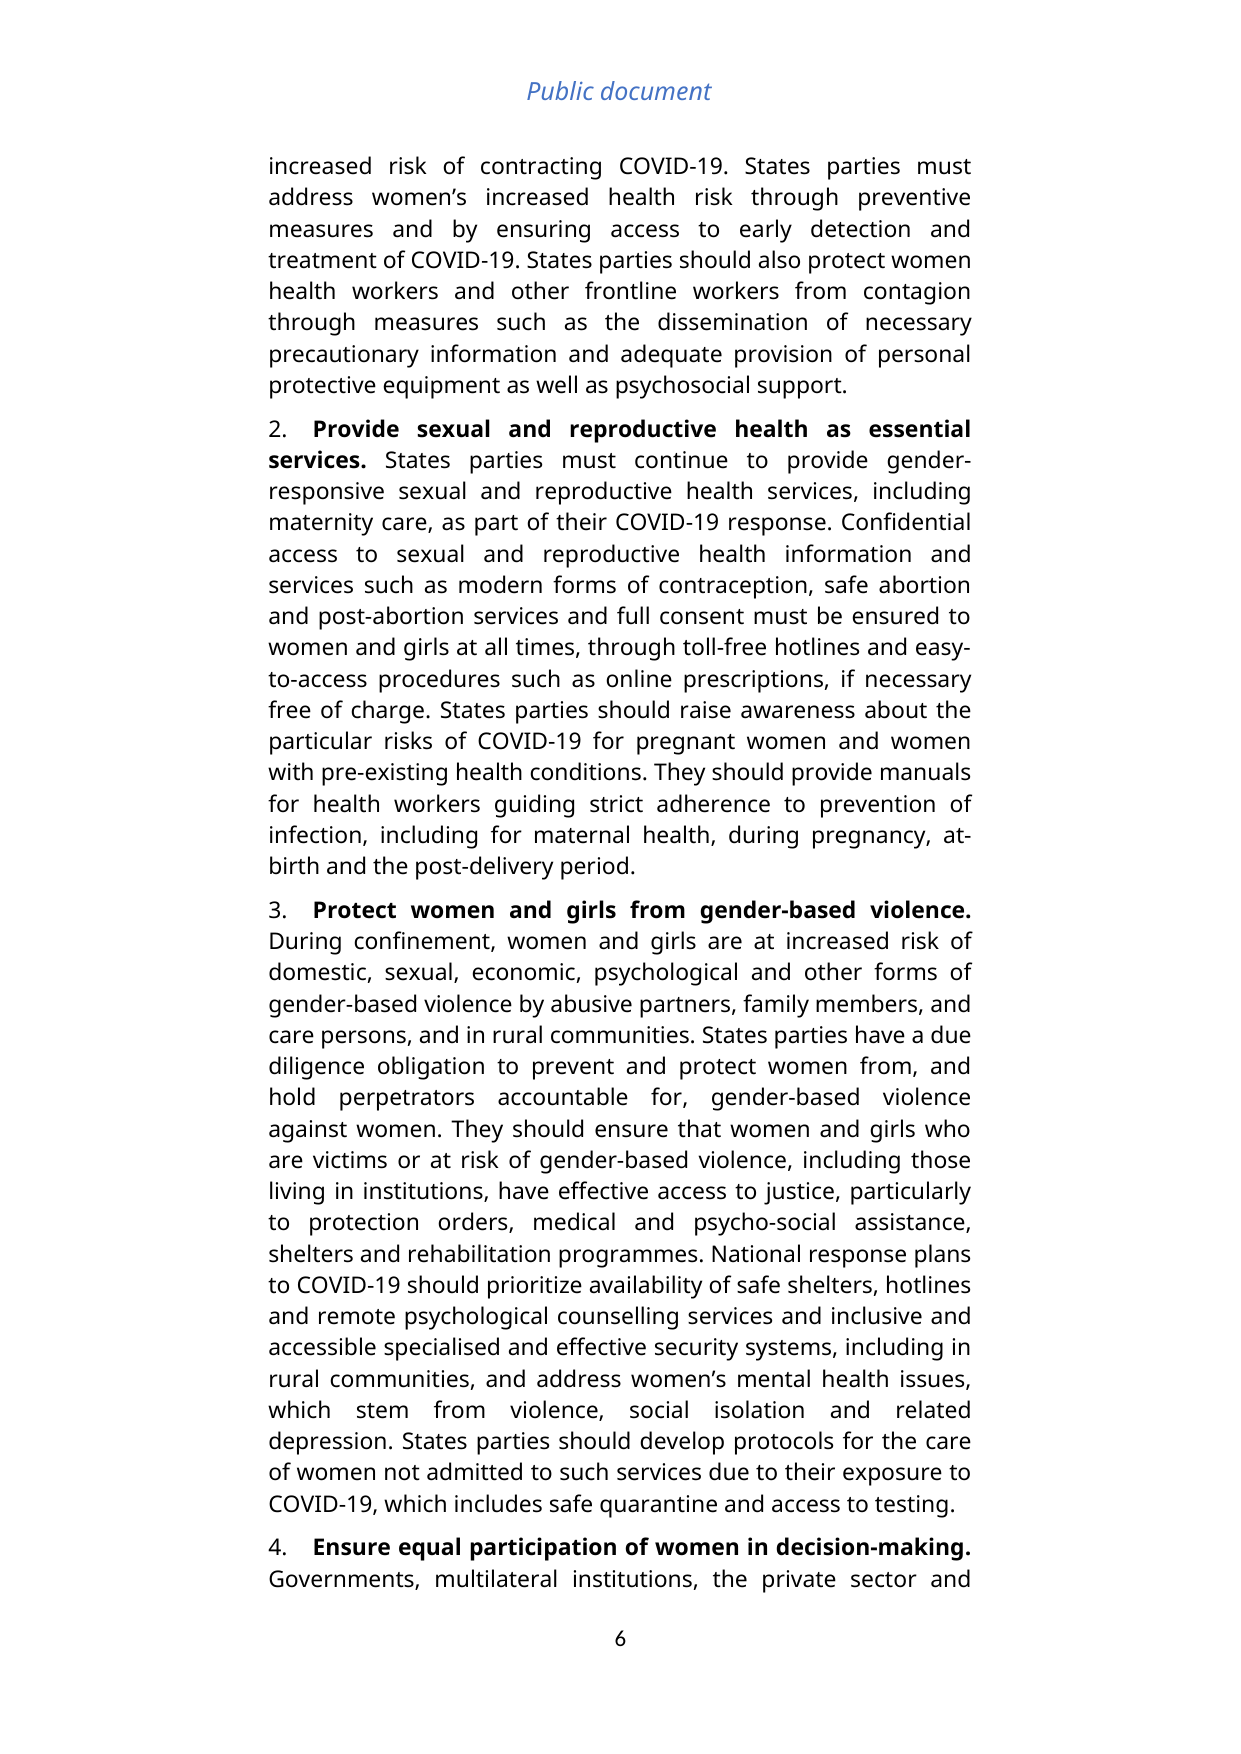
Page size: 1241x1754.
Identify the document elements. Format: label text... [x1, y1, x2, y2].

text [268, 150, 972, 400]
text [268, 1531, 972, 1594]
text 3. Protect women and girls from gender-based violence. During confinement, women and girls are at increased risk of domestic, sexual, economic, psychological and other forms of gender-based violence by abusive partners, family members, and care persons, and in rural communities. States parties have a due diligence obligation to prevent and protect women from, and hold perpetrators accountable for, gender-based violence against women. They should ensure that women and girls who are victims or at risk of gender-based violence, including those living in institutions, have effective access to justice, particularly to protection orders, medical and psycho-social assistance, shelters and rehabilitation programmes. National response plans to COVID-19 should prioritize availability of safe shelters, hotlines and remote psychological counselling services and inclusive and accessible specialised and effective security systems, including in rural communities, and address women’s mental health issues, which stem from violence, social isolation and related depression. States parties should develop protocols for the care of women not admitted to such services due to their exposure to COVID-19, which includes safe quarantine and access to testing. [268, 894, 972, 1519]
text 2. Provide sexual and reproductive health as essential services. States parties must continue to provide gender-responsive sexual and reproductive health services, including maternity care, as part of their COVID-19 response. Confidential access to sexual and reproductive health information and services such as modern forms of contraception, safe abortion and post-abortion services and full consent must be ensured to women and girls at all times, through toll-free hotlines and easy-to-access procedures such as online prescriptions, if necessary free of charge. States parties should raise awareness about the particular risks of COVID-19 for pregnant women and women with pre-existing health conditions. They should provide manuals for health workers guiding strict adherence to prevention of infection, including for maternal health, during pregnancy, at-birth and the post-delivery period. [268, 412, 972, 881]
